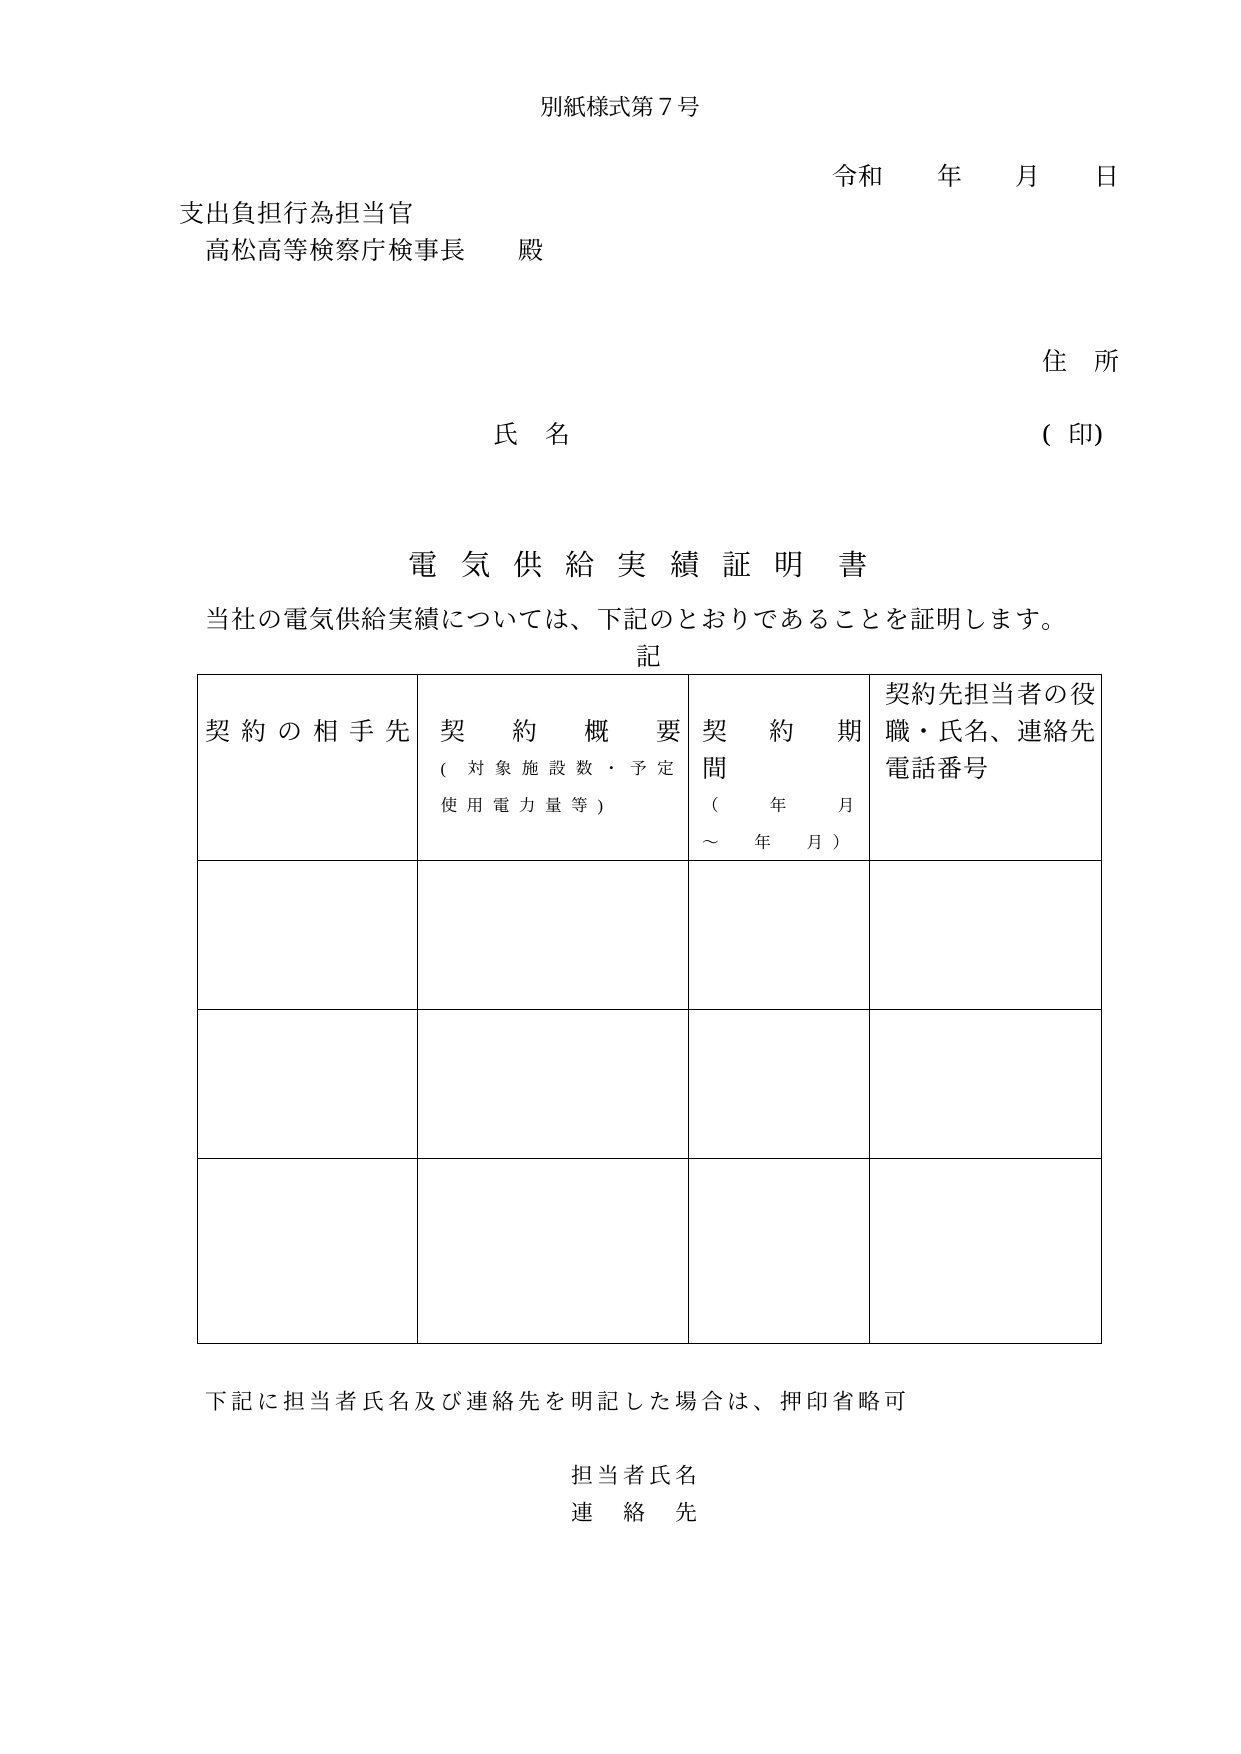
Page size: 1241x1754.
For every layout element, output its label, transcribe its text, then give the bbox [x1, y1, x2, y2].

table_cell [870, 1159, 1101, 1343]
table_cell [418, 861, 688, 1008]
table_cell [689, 1159, 869, 1343]
text 担当者氏名 [546, 1455, 1120, 1492]
table_header 契 約 概 要 (対象施設数・予定使用電力量等) [418, 675, 688, 859]
table_cell [198, 861, 417, 1008]
text 下記に担当者氏名及び連絡先を明記した場合は、押印省略可 [179, 1381, 1120, 1418]
table_cell [198, 1010, 417, 1157]
text 氏 名 (印) [179, 415, 1120, 452]
text 電気供給実績証明書 [179, 526, 1120, 599]
table_cell [198, 1159, 417, 1343]
table_header 契約先担当者の役職・氏名、連絡先電話番号 [870, 675, 1101, 859]
text 支出負担行為担当官 [179, 193, 1120, 230]
text 記 [179, 637, 1120, 673]
table_header 契 約 期 間 （ 年 月 ～ 年 月） [689, 675, 869, 859]
table_cell [418, 1159, 688, 1343]
table_cell [870, 1010, 1101, 1157]
table_cell [870, 861, 1101, 1008]
text 令和 年 月 日 [179, 156, 1120, 193]
text 連 絡 先 [546, 1492, 1120, 1529]
text 当社の電気供給実績については、下記のとおりであることを証明します。 [179, 599, 1120, 637]
table_cell [418, 1010, 688, 1157]
text 住 所 [179, 341, 1120, 378]
text 高松高等検察庁検事長 殿 [179, 230, 1120, 267]
table_header 契約の相手先 [198, 675, 417, 859]
table_cell [689, 1010, 869, 1157]
table_cell [689, 861, 869, 1008]
